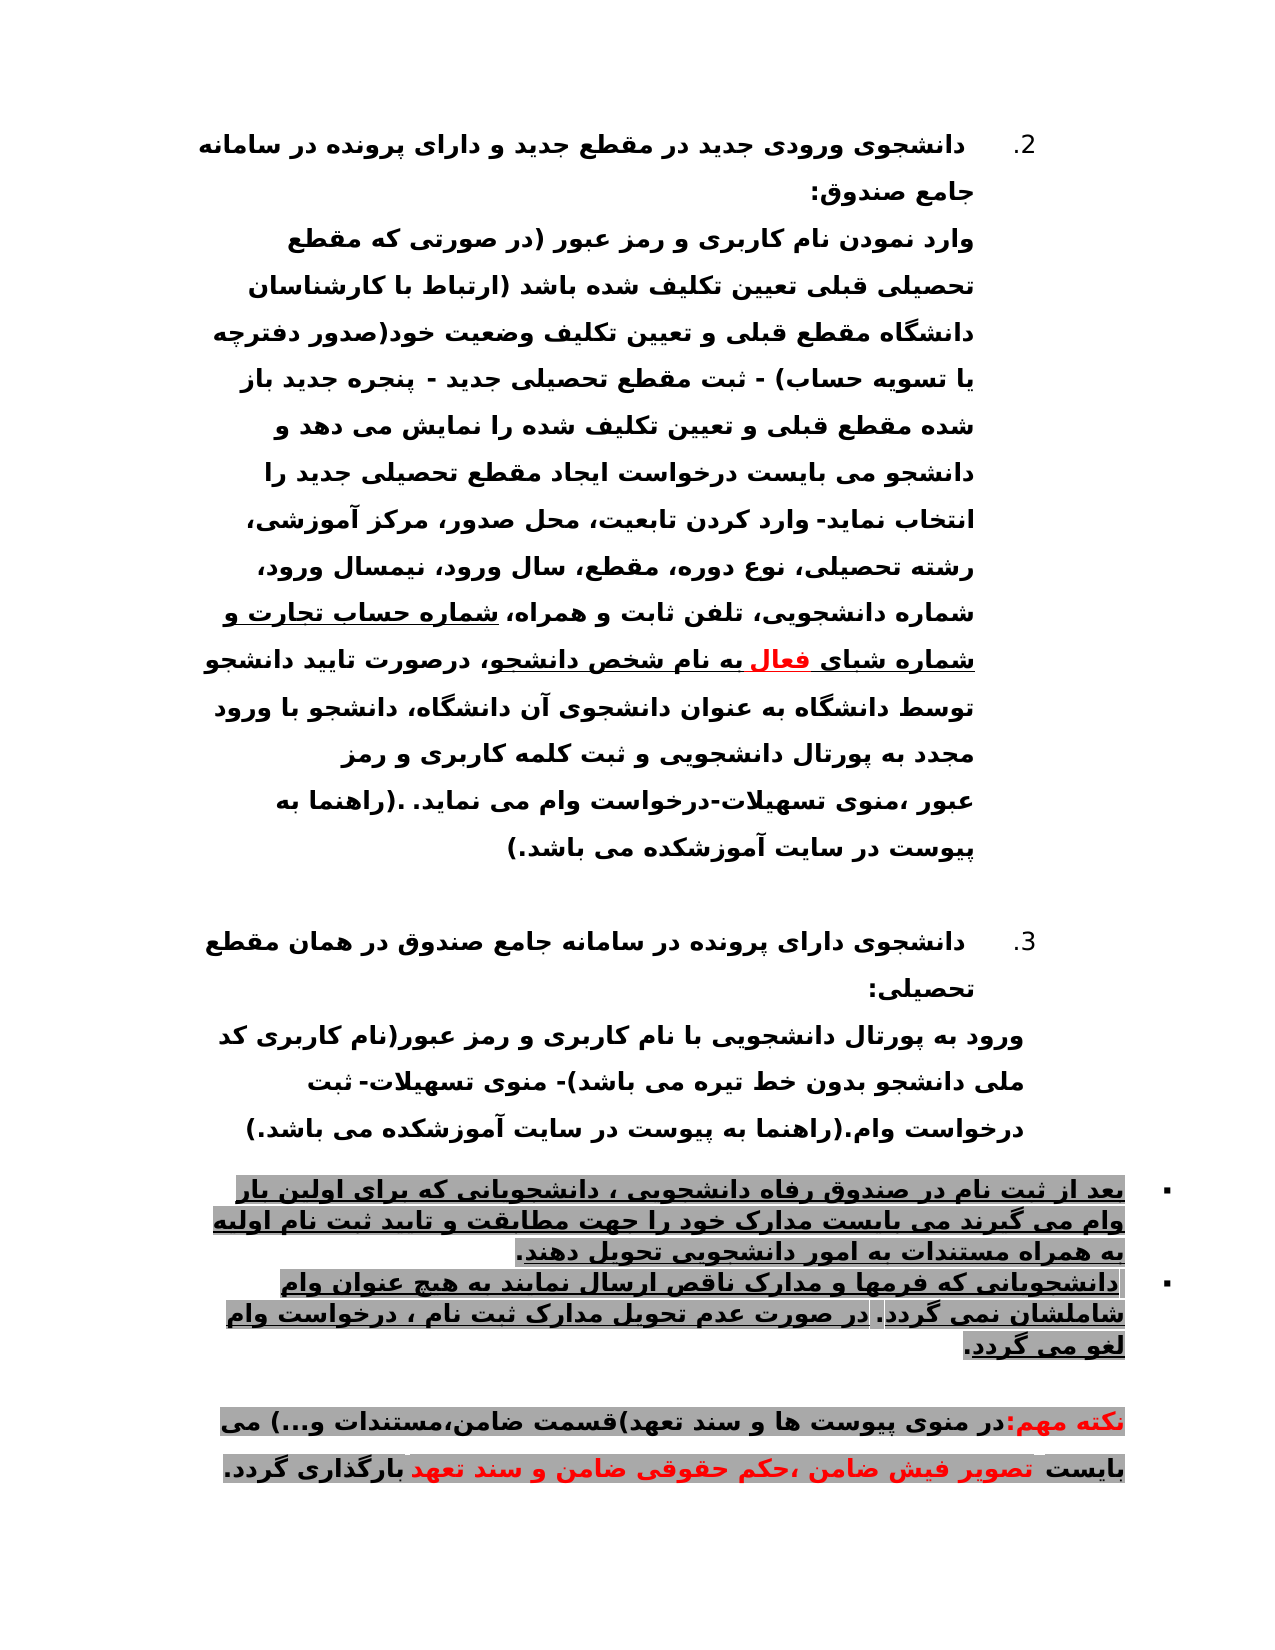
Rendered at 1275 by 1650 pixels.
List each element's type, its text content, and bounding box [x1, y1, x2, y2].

text نکته مهم:در منوی پیوست ها و سند تعهد)قسمت ضامن،مستندات و...) می بایست تصویر فیش ضامن ،حکم حقوقی ضامن و سند تعهد بارگذاری گردد. [197, 1389, 1125, 1483]
list دانشجوی ورودی جدید در مقطع جدید و دارای پرونده در سامانه جامع صندوق: [197, 112, 1012, 206]
text وارد نمودن نام کاربری و رمز عبور (در صورتی که مقطع تحصیلی قبلی تعیین تکلیف شده باشد (ارتباط با کارشناسان دانشگاه مقطع قبلی و تعیین تکلیف وضعیت خود(صدور دفترچه یا تسویه حساب) - ثبت مقطع تحصیلی جدید - پنجره جدید باز شده مقطع قبلی و تعیین تکلیف شده را نمایش می دهد و دانشجو می بایست درخواست ایجاد مقطع تحصیلی جدید را انتخاب نماید- وارد کردن تابعیت، محل صدور، مرکز آموزشی، رشته تحصیلی، نوع دوره، مقطع، سال ورود، نیمسال ورود، شماره دانشجویی، تلفن ثابت و همراه، شماره حساب تجارت و شماره شبای فعال به نام شخص دانشجو، درصورت تایید دانشجو توسط دانشگاه به عنوان دانشجوی آن دانشگاه، دانشجو با ورود مجدد به پورتال دانشجویی و ثبت کلمه کاربری و رمز عبور ،منوی تسهیلات-درخواست وام می نماید. .(راهنما به پیوست در سایت آموزشکده می باشد.) [197, 206, 975, 862]
text ورود به پورتال دانشجویی با نام کاربری و رمز عبور(نام کاربری کد ملی دانشجو بدون خط تیره می باشد)- منوی تسهیلات- ثبت درخواست وام.(راهنما به پیوست در سایت آموزشکده می باشد.) [197, 1003, 1025, 1144]
list دانشجویانی که فرمها و مدارک ناقص ارسال نمایند به هیچ عنوان وام شاملشان نمی گردد. در صورت عدم تحویل مدارک ثبت نام ، درخواست وام لغو می گردد. [197, 1267, 1162, 1360]
list بعد از ثبت نام در صندوق رفاه دانشجویی ، دانشجویانی که برای اولین بار وام می گیرند می بایست مدارک خود را جهت مطابقت و تایید ثبت نام اولیه به همراه مستندات به امور دانشجویی تحویل دهند. [197, 1173, 1162, 1267]
list دانشجوی دارای پرونده در سامانه جامع صندوق در همان مقطع تحصیلی: [197, 909, 1012, 1003]
